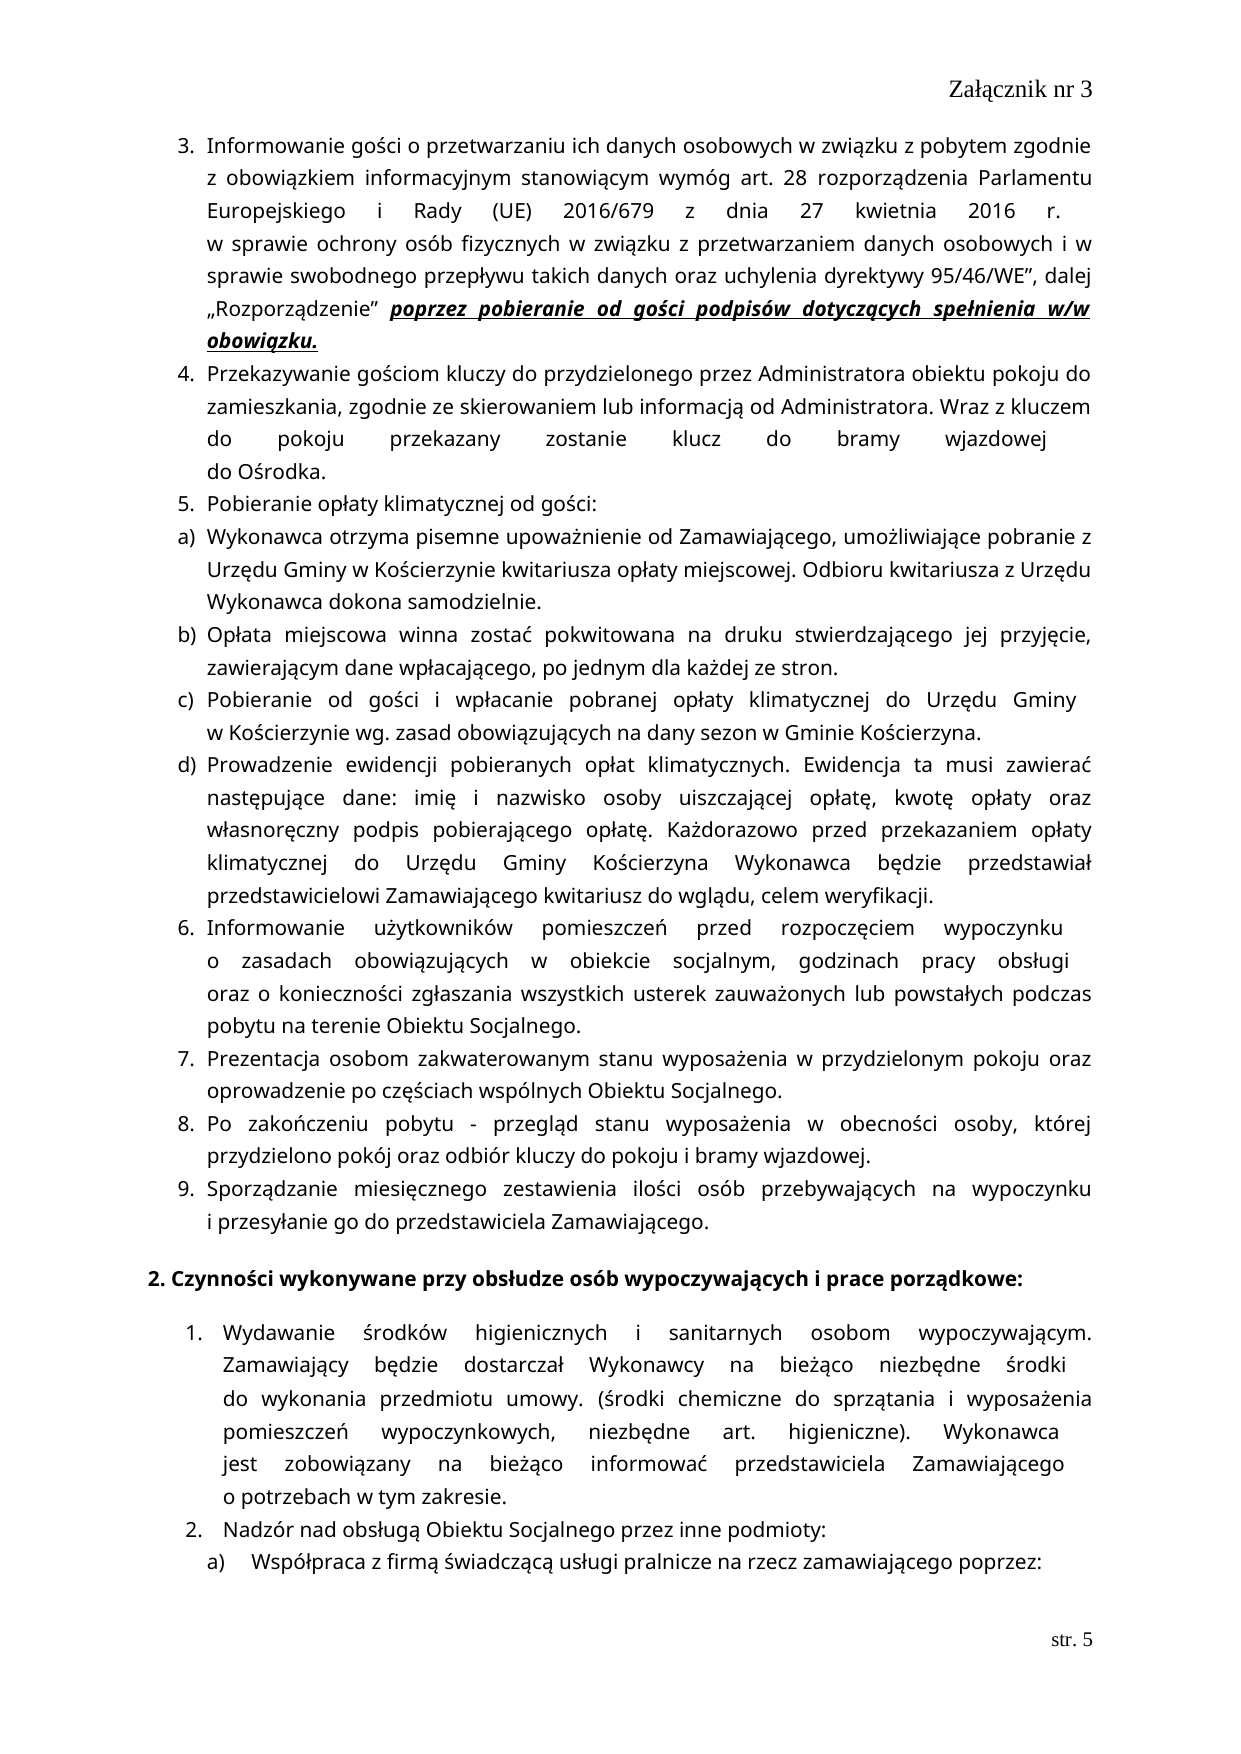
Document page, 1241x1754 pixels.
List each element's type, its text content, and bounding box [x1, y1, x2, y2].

list Prezentacja osobom zakwaterowanym stanu wyposażenia w przydzielonym pokoju oraz oprowadzenie po częściach wspólnych Obiektu Socjalnego. [177, 1044, 1093, 1105]
list Opłata miejscowa winna zostać pokwitowana na druku stwierdzającego jej przyjęcie, zawierającym dane wpłacającego, po jednym dla każdej ze stron. [177, 620, 1093, 681]
list Prowadzenie ewidencji pobieranych opłat klimatycznych. Ewidencja ta musi zawierać następujące dane: imię i nazwisko osoby uiszczającej opłatę, kwotę opłaty oraz własnoręczny podpis pobierającego opłatę. Każdorazowo przed przekazaniem opłaty klimatycznej do Urzędu Gminy Kościerzyna Wykonawca będzie przedstawiał przedstawicielowi Zamawiającego kwitariusz do wglądu, celem weryfikacji. [177, 750, 1093, 909]
text 2. Czynności wykonywane przy obsłudze osób wypoczywających i prace porządkowe: [148, 1264, 1093, 1293]
list Informowanie gości o przetwarzaniu ich danych osobowych w związku z pobytem zgodnie z obowiązkiem informacyjnym stanowiącym wymóg art. 28 rozporządzenia Parlamentu Europejskiego i Rady (UE) 2016/679 z dnia 27 kwietnia 2016 r. w sprawie ochrony osób fizycznych w związku z przetwarzaniem danych osobowych i w sprawie swobodnego przepływu takich danych oraz uchylenia dyrektywy 95/46/WE”, dalej „Rozporządzenie” poprzez pobieranie od gości podpisów dotyczących spełnienia w/w obowiązku. [177, 131, 1093, 355]
list Informowanie użytkowników pomieszczeń przed rozpoczęciem wypoczynku o zasadach obowiązujących w obiekcie socjalnym, godzinach pracy obsługi oraz o konieczności zgłaszania wszystkich usterek zauważonych lub powstałych podczas pobytu na terenie Obiektu Socjalnego. [177, 913, 1093, 1040]
list Sporządzanie miesięcznego zestawienia ilości osób przebywających na wypoczynku i przesyłanie go do przedstawiciela Zamawiającego. [177, 1174, 1093, 1235]
list Pobieranie od gości i wpłacanie pobranej opłaty klimatycznej do Urzędu Gminy w Kościerzynie wg. zasad obowiązujących na dany sezon w Gminie Kościerzyna. [177, 685, 1093, 746]
list Po zakończeniu pobytu - przegląd stanu wyposażenia w obecności osoby, której przydzielono pokój oraz odbiór kluczy do pokoju i bramy wjazdowej. [177, 1109, 1093, 1170]
list Wydawanie środków higienicznych i sanitarnych osobom wypoczywającym. Zamawiający będzie dostarczał Wykonawcy na bieżąco niezbędne środki do wykonania przedmiotu umowy. (środki chemiczne do sprzątania i wyposażenia pomieszczeń wypoczynkowych, niezbędne art. higieniczne). Wykonawca jest zobowiązany na bieżąco informować przedstawiciela Zamawiającego o potrzebach w tym zakresie. [185, 1318, 1093, 1511]
list Współpraca z firmą świadczącą usługi pralnicze na rzecz zamawiającego poprzez: [207, 1547, 1093, 1576]
list Pobieranie opłaty klimatycznej od gości: [177, 489, 1093, 518]
list Wykonawca otrzyma pisemne upoważnienie od Zamawiającego, umożliwiające pobranie z Urzędu Gminy w Kościerzynie kwitariusza opłaty miejscowej. Odbioru kwitariusza z Urzędu Wykonawca dokona samodzielnie. [177, 522, 1093, 616]
list Przekazywanie gościom kluczy do przydzielonego przez Administratora obiektu pokoju do zamieszkania, zgodnie ze skierowaniem lub informacją od Administratora. Wraz z kluczem do pokoju przekazany zostanie klucz do bramy wjazdowej do Ośrodka. [177, 359, 1093, 485]
list Nadzór nad obsługą Obiektu Socjalnego przez inne podmioty: [185, 1515, 1093, 1543]
